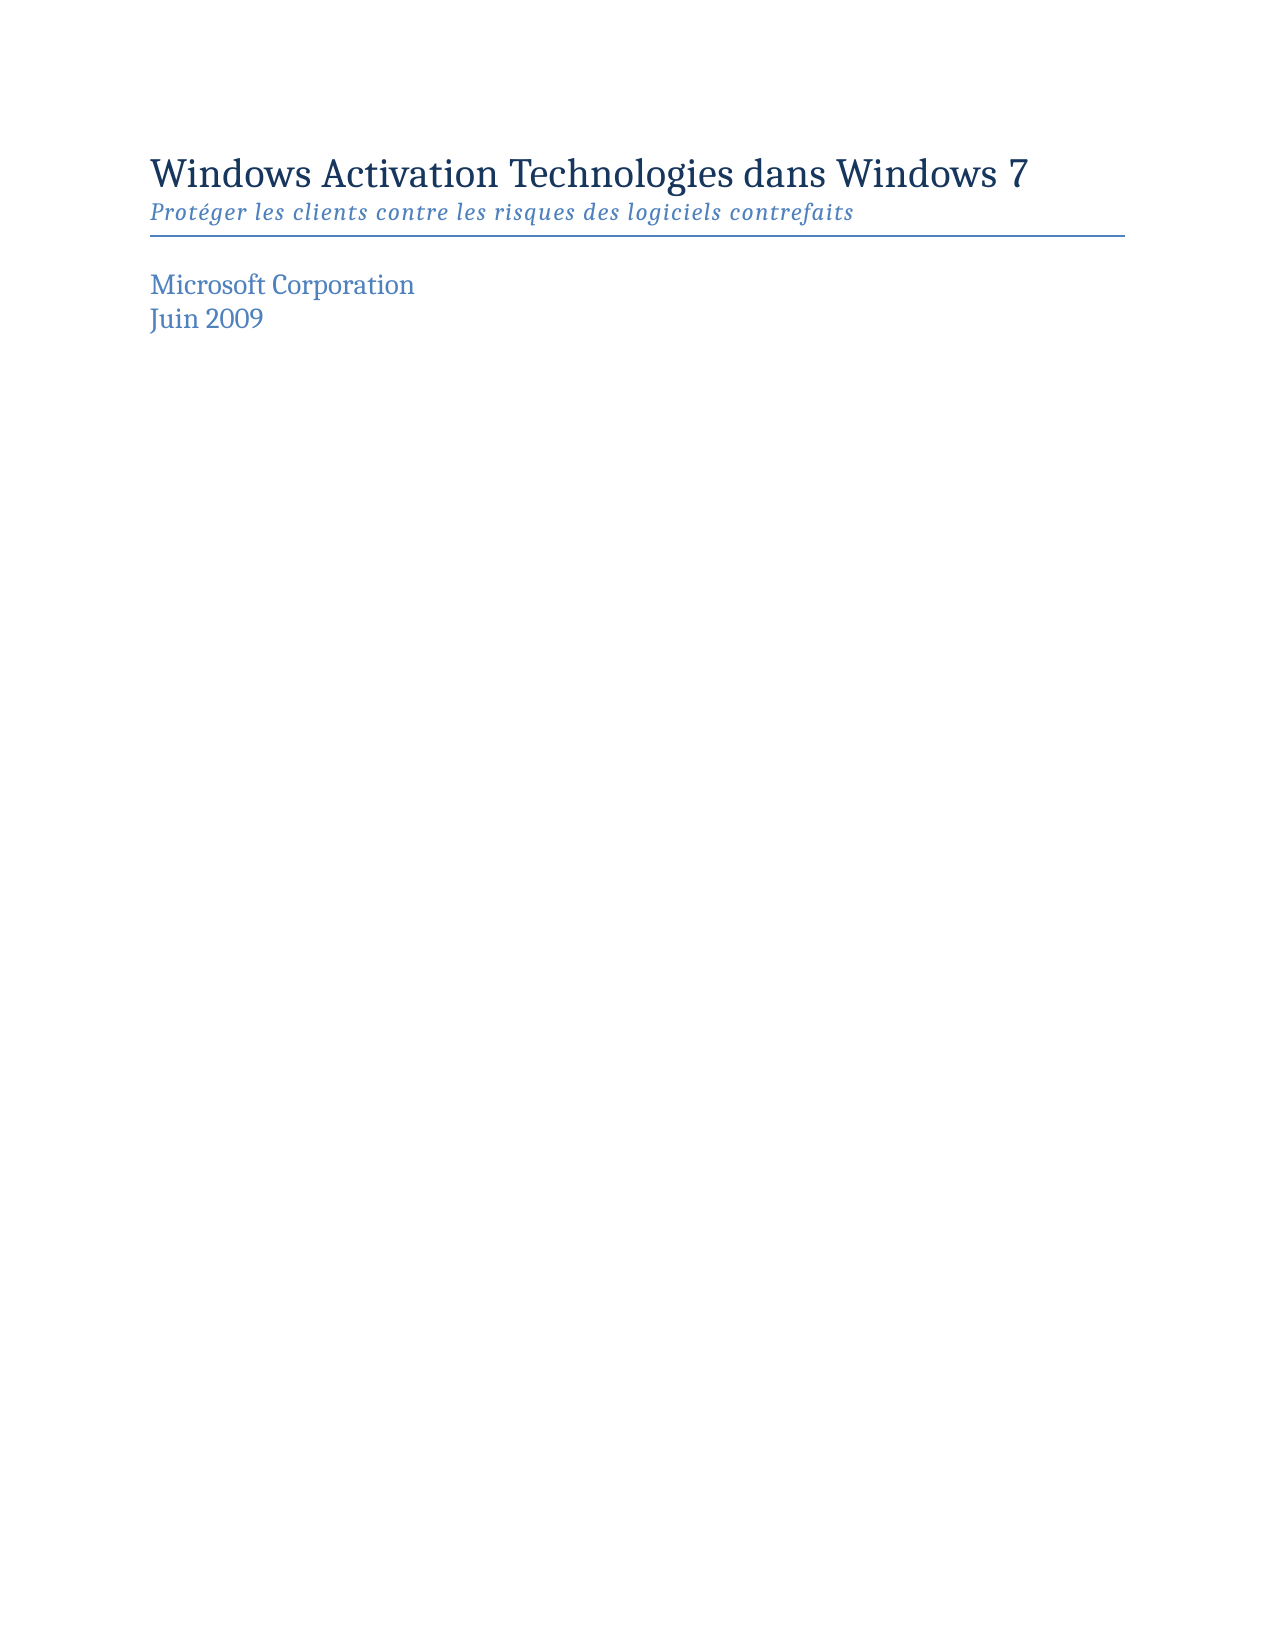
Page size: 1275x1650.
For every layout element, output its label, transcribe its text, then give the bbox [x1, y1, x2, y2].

title Windows Activation Technologies dans Windows 7 [150, 150, 1125, 198]
text Microsoft Corporation Juin 2009 [150, 268, 1125, 335]
title Protéger les clients contre les risques des logiciels contrefaits [150, 198, 1125, 235]
